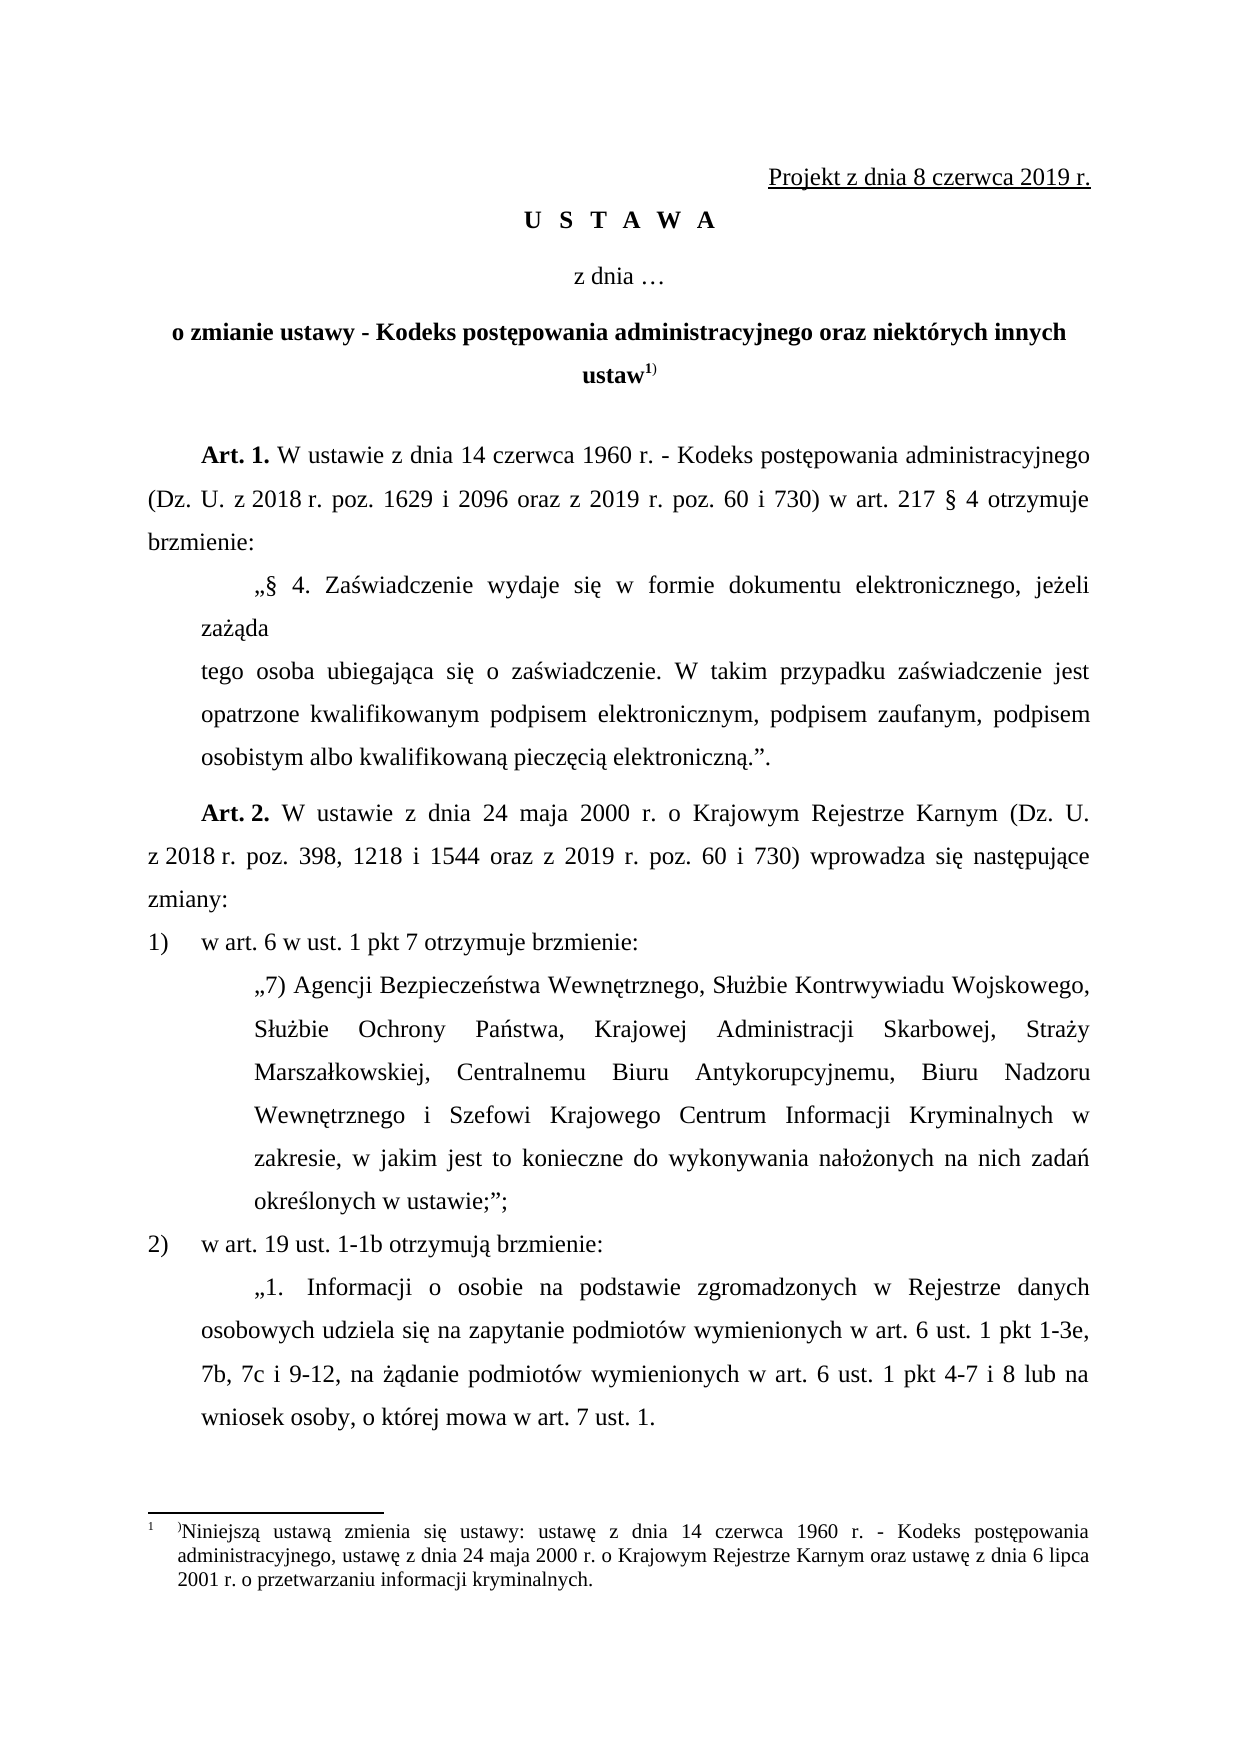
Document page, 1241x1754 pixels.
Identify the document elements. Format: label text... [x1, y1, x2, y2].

text Art. 1. W ustawie z dnia 14 czerwca 1960 r. - Kodeks postępowania administracyjnego (Dz. U. z 2018 r. poz. 1629 i 2096 oraz z 2019 r. poz. 60 i 730) w art. 217 § 4 otrzymuje brzmienie: [148, 441, 1091, 556]
text o zmianie ustawy - Kodeks postępowania administracyjnego oraz niektórych innych ustaw) [148, 317, 1091, 389]
text „7) Agencji Bezpieczeństwa Wewnętrznego, Służbie Kontrwywiadu Wojskowego, Służbie Ochrony Państwa, Krajowej Administracji Skarbowej, Straży Marszałkowskiej, Centralnemu Biuru Antykorupcyjnemu, Biuru Nadzoru Wewnętrznego i Szefowi Krajowego Centrum Informacji Kryminalnych w zakresie, w jakim jest to konieczne do wykonywania nałożonych na nich zadań określonych w ustawie;”; [254, 971, 1091, 1215]
text U S T A W a [148, 206, 1091, 234]
text „1. Informacji o osobie na podstawie zgromadzonych w Rejestrze danych osobowych udziela się na zapytanie podmiotów wymienionych w art. 6 ust. 1 pkt 1-3e, 7b, 7c i 9-12, na żądanie podmiotów wymienionych w art. 6 ust. 1 pkt 4-7 i 8 lub na wniosek osoby, o której mowa w art. 7 ust. 1. [201, 1272, 1091, 1431]
text 1) w art. 6 w ust. 1 pkt 7 otrzymuje brzmienie: [148, 927, 1091, 956]
text Projekt z dnia 8 czerwca 2019 r. [148, 162, 1091, 191]
text 2) w art. 19 ust. 1-1b otrzymują brzmienie: [148, 1229, 1091, 1258]
text tego osoba ubiegająca się o zaświadczenie. W takim przypadku zaświadczenie jest opatrzone kwalifikowanym podpisem elektronicznym, podpisem zaufanym, podpisem osobistym albo kwalifikowaną pieczęcią elektroniczną.”. [201, 656, 1091, 771]
text „§ 4. Zaświadczenie wydaje się w formie dokumentu elektronicznego, jeżeli zażąda [201, 570, 1091, 642]
text Art. 2. W ustawie z dnia 24 maja 2000 r. o Krajowym Rejestrze Karnym (Dz. U. z 2018 r. poz. 398, 1218 i 1544 oraz z 2019 r. poz. 60 i 730) wprowadza się następujące zmiany: [148, 798, 1091, 913]
text z dnia … [148, 261, 1091, 290]
